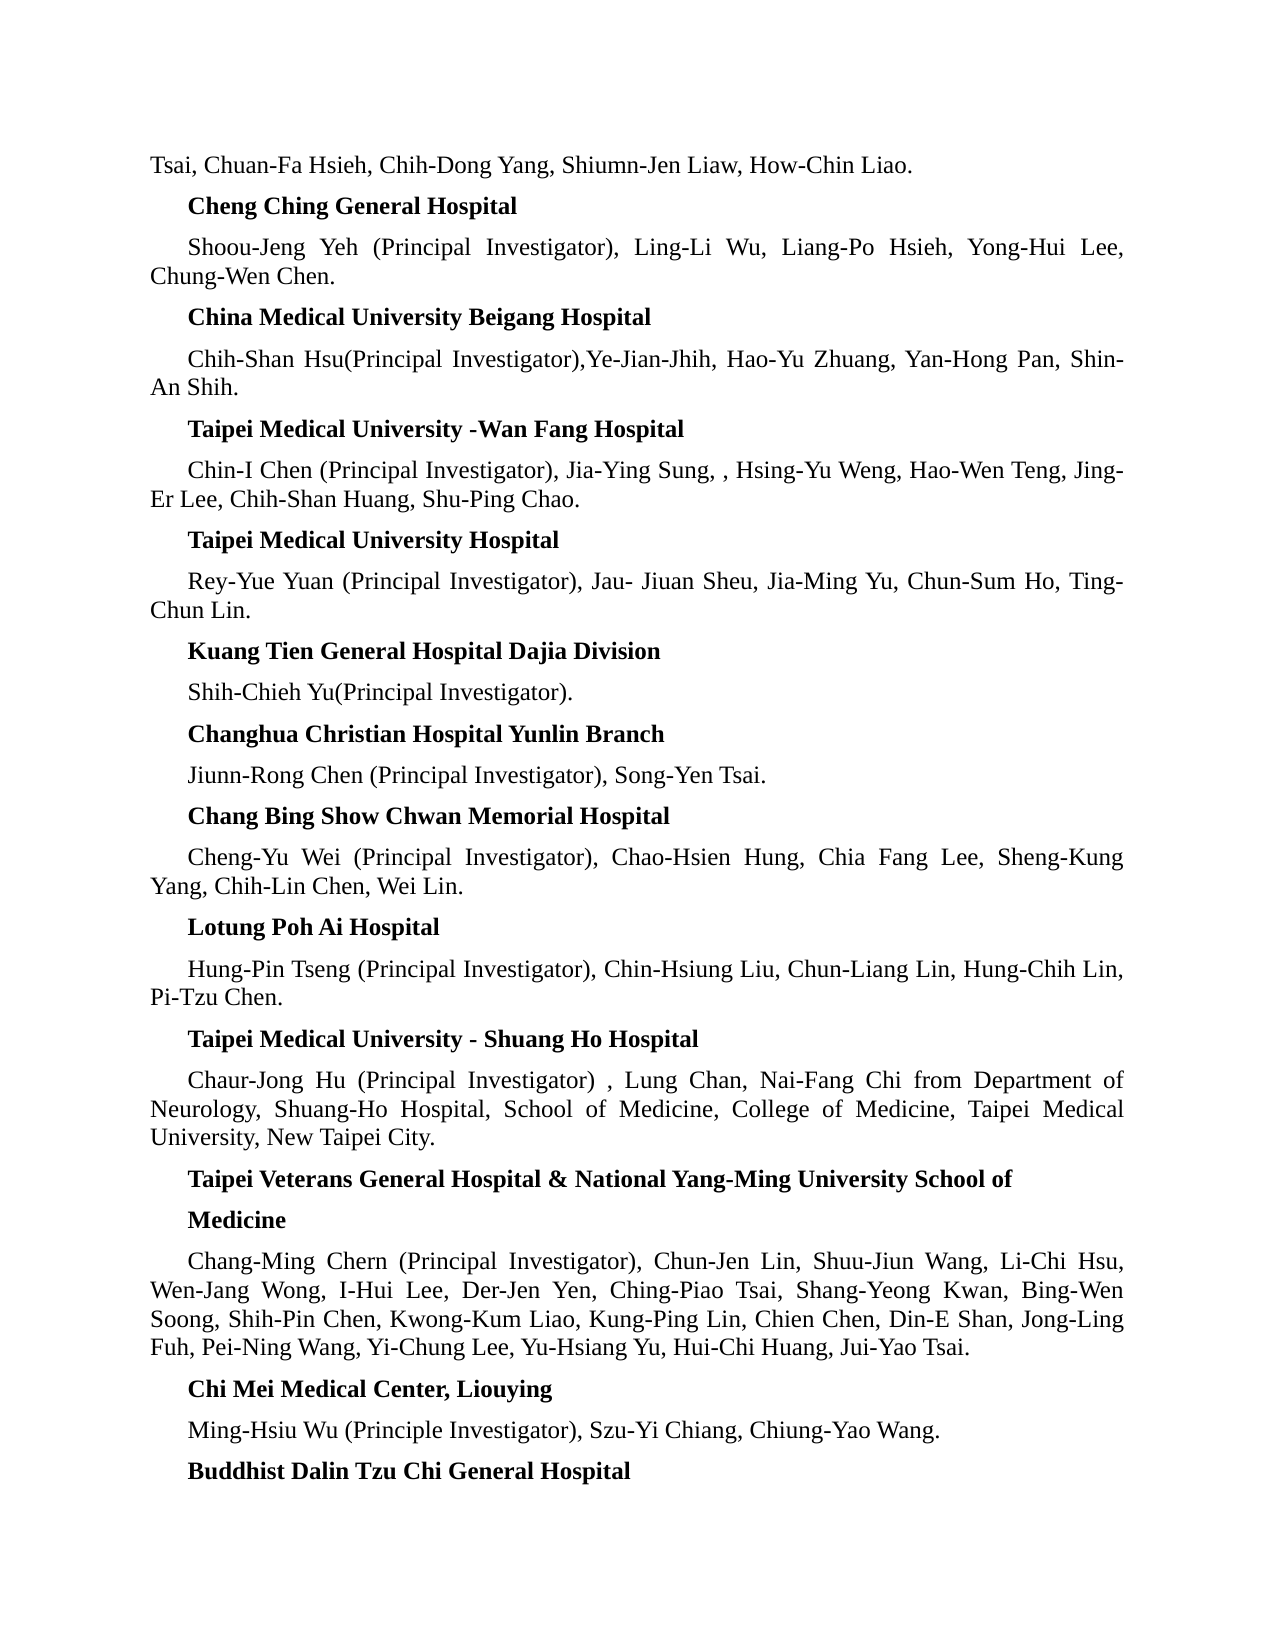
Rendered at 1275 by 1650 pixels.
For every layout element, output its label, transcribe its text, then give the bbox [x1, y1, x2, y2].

text Changhua Christian Hospital Yunlin Branch [150, 719, 1125, 747]
text Cheng Ching General Hospital [150, 191, 1125, 220]
text Shoou-Jeng Yeh (Principal Investigator), Ling-Li Wu, Liang-Po Hsieh, Yong-Hui Lee, Chung-Wen Chen. [150, 232, 1125, 290]
text Jiunn-Rong Chen (Principal Investigator), Song-Yen Tsai. [150, 760, 1125, 789]
text Cheng-Yu Wei (Principal Investigator), Chao-Hsien Hung, Chia Fang Lee, Sheng-Kung Yang, Chih-Lin Chen, Wei Lin. [150, 842, 1125, 900]
text Chang-Ming Chern (Principal Investigator), Chun-Jen Lin, Shuu-Jiun Wang, Li-Chi Hsu, Wen-Jang Wong, I-Hui Lee, Der-Jen Yen, Ching-Piao Tsai, Shang-Yeong Kwan, Bing-Wen Soong, Shih-Pin Chen, Kwong-Kum Liao, Kung-Ping Lin, Chien Chen, Din-E Shan, Jong-Ling Fuh, Pei-Ning Wang, Yi-Chung Lee, Yu-Hsiang Yu, Hui-Chi Huang, Jui-Yao Tsai. [150, 1246, 1125, 1361]
text Hung-Pin Tseng (Principal Investigator), Chin-Hsiung Liu, Chun-Liang Lin, Hung-Chih Lin, Pi-Tzu Chen. [150, 954, 1125, 1011]
text Taipei Medical University - Shuang Ho Hospital [150, 1024, 1125, 1052]
text Taipei Veterans General Hospital & National Yang-Ming University School of [150, 1164, 1125, 1192]
text Medicine [150, 1205, 1125, 1234]
text Lotung Poh Ai Hospital [150, 912, 1125, 941]
text Chi Mei Medical Center, Liouying [150, 1374, 1125, 1402]
text Buddhist Dalin Tzu Chi General Hospital [150, 1456, 1125, 1485]
text Chih-Shan Hsu(Principal Investigator),Ye-Jian-Jhih, Hao-Yu Zhuang, Yan-Hong Pan, Shin-An Shih. [150, 344, 1125, 401]
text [150, 150, 1125, 179]
text Taipei Medical University Hospital [150, 525, 1125, 554]
text Ming-Hsiu Wu (Principle Investigator), Szu-Yi Chiang, Chiung-Yao Wang. [150, 1415, 1125, 1444]
text Kuang Tien General Hospital Dajia Division [150, 636, 1125, 665]
text Taipei Medical University -Wan Fang Hospital [150, 414, 1125, 442]
text Chaur-Jong Hu (Principal Investigator) , Lung Chan, Nai-Fang Chi from Department of Neurology, Shuang-Ho Hospital, School of Medicine, College of Medicine, Taipei Medical University, New Taipei City. [150, 1065, 1125, 1151]
text China Medical University Beigang Hospital [150, 302, 1125, 331]
text Shih-Chieh Yu(Principal Investigator). [150, 677, 1125, 706]
text Chin-I Chen (Principal Investigator), Jia-Ying Sung, , Hsing-Yu Weng, Hao-Wen Teng, Jing-Er Lee, Chih-Shan Huang, Shu-Ping Chao. [150, 455, 1125, 512]
text Chang Bing Show Chwan Memorial Hospital [150, 801, 1125, 830]
text Rey-Yue Yuan (Principal Investigator), Jau- Jiuan Sheu, Jia-Ming Yu, Chun-Sum Ho, Ting-Chun Lin. [150, 566, 1125, 624]
